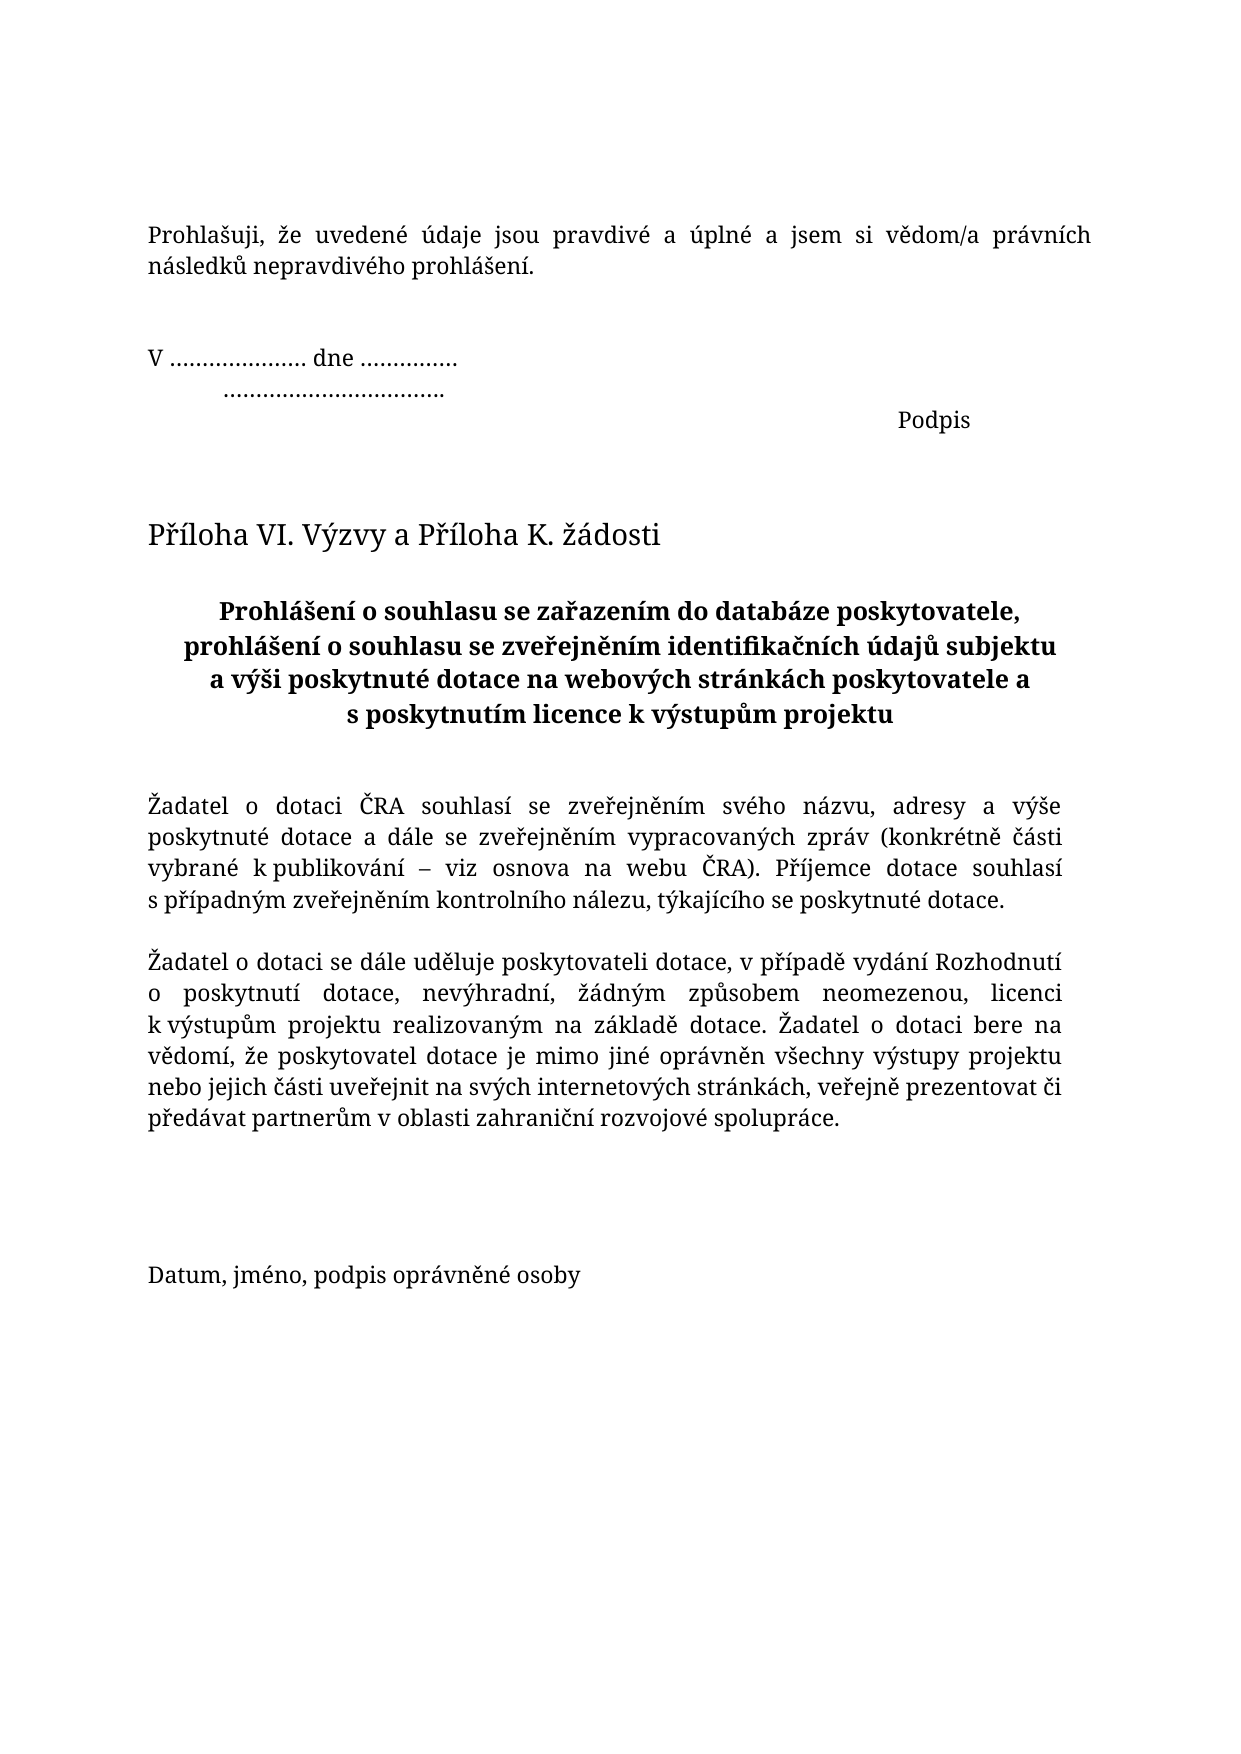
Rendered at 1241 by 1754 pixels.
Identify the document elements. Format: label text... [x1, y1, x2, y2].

text Prohlášení o souhlasu se zařazením do databáze poskytovatele, prohlášení o souhlasu se zveřejněním identifikačních údajů subjektu a výši poskytnuté dotace na webových stránkách poskytovatele a s poskytnutím licence k výstupům projektu [148, 594, 1093, 730]
text Žadatel o dotaci ČRA souhlasí se zveřejněním svého názvu, adresy a výše poskytnuté dotace a dále se zveřejněním vypracovaných zpráv (konkrétně části vybrané k publikování – viz osnova na webu ČRA). Příjemce dotace souhlasí s případným zveřejněním kontrolního nálezu, týkajícího se poskytnuté dotace. [148, 790, 1063, 915]
text Prohlašuji, že uvedené údaje jsou pravdivé a úplné a jsem si vědom/a právních následků nepravdivého prohlášení. [148, 219, 1093, 282]
text Datum, jméno, podpis oprávněné osoby [148, 1259, 1063, 1290]
title Příloha VI. Výzvy a Příloha K. žádosti [148, 515, 1093, 554]
text V ………………… dne …………… ……………………………. [148, 342, 1093, 404]
text Podpis [148, 404, 1093, 435]
text Žadatel o dotaci se dále uděluje poskytovateli dotace, v případě vydání Rozhodnutí o poskytnutí dotace, nevýhradní, žádným způsobem neomezenou, licenci k výstupům projektu realizovaným na základě dotace. Žadatel o dotaci bere na vědomí, že poskytovatel dotace je mimo jiné oprávněn všechny výstupy projektu nebo jejich části uveřejnit na svých internetových stránkách, veřejně prezentovat či předávat partnerům v oblasti zahraniční rozvojové spolupráce. [148, 946, 1063, 1134]
